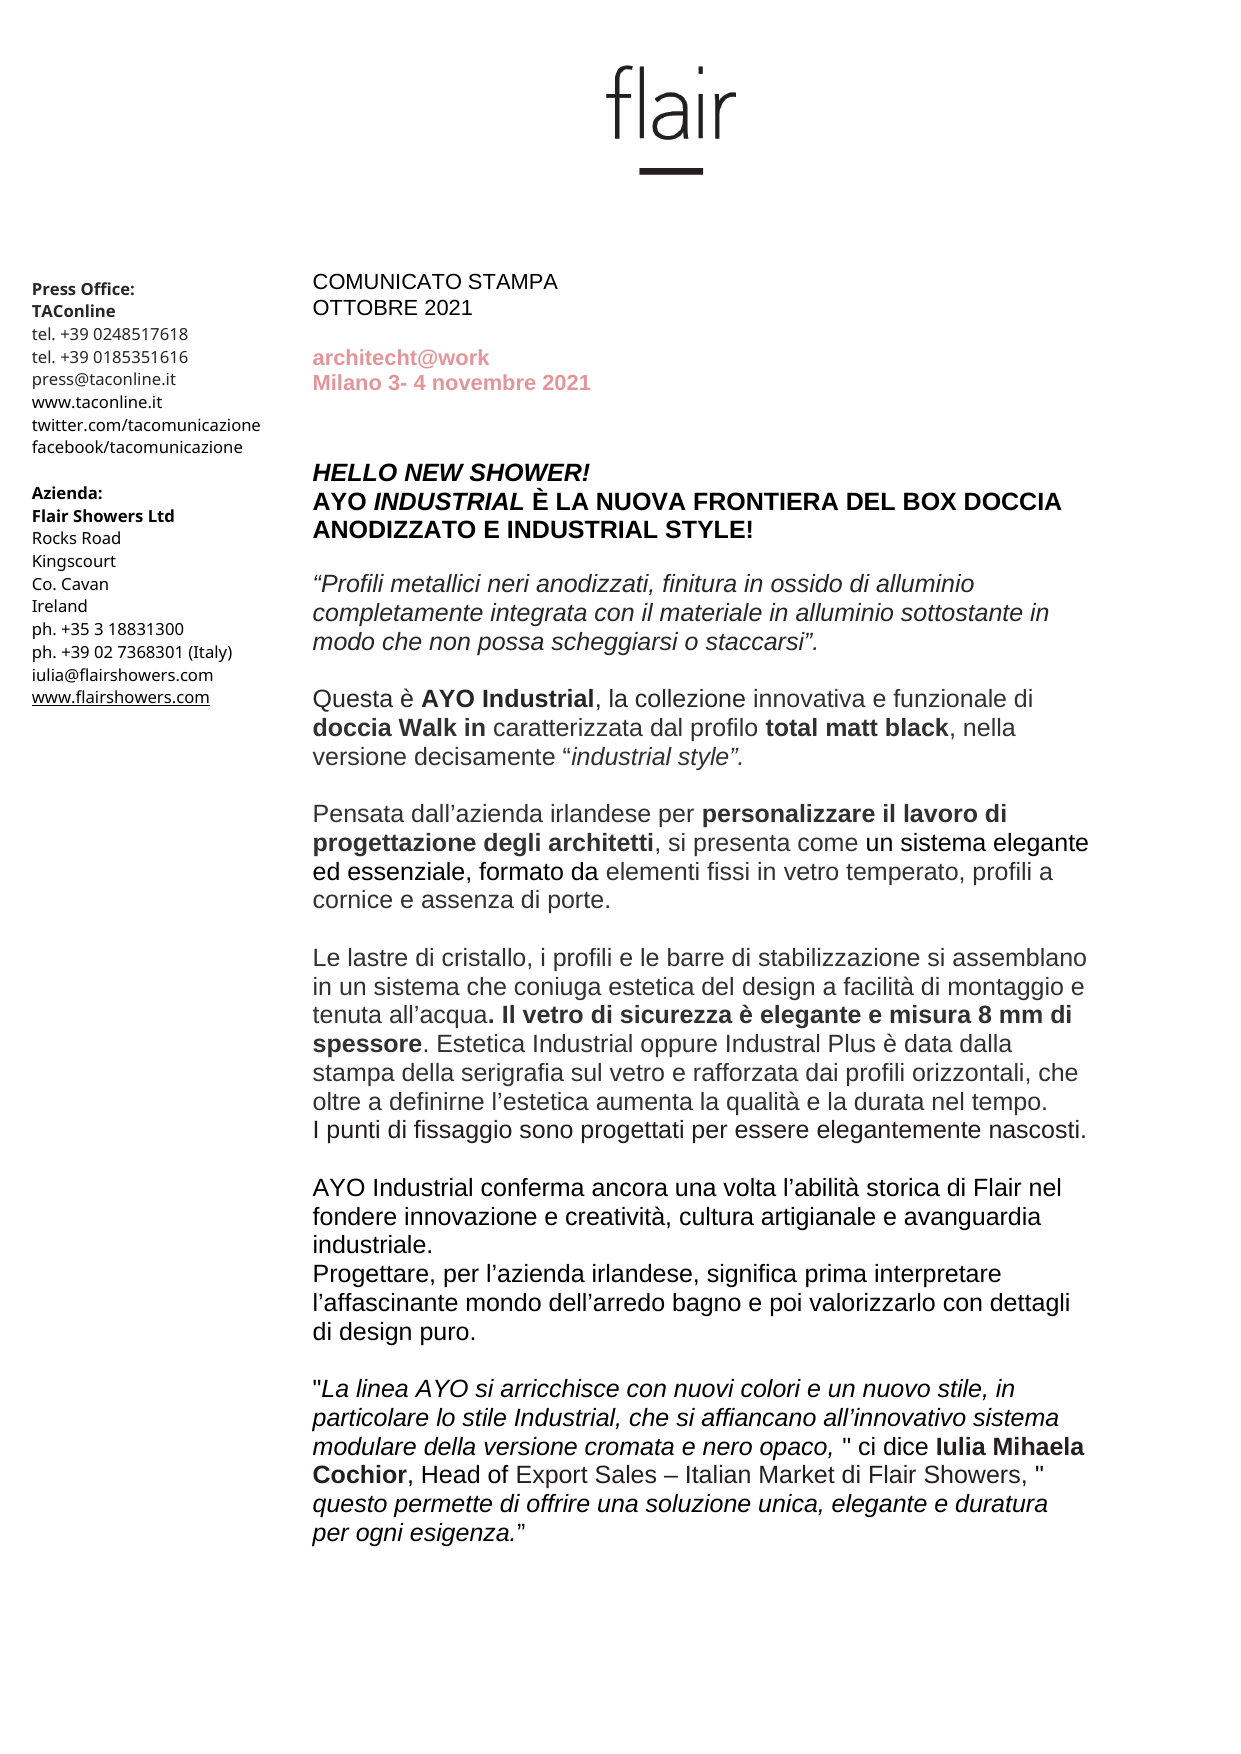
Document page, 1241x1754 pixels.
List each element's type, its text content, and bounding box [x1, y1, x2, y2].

text Le lastre di cristallo, i profili e le barre di stabilizzazione si assemblano in un sistema che coniuga estetica del design a facilità di montaggio e tenuta all’acqua. Il vetro di sicurezza è elegante e misura 8 mm di spessore. Estetica Industrial oppure Industral Plus è data dalla stampa della serigrafia sul vetro e rafforzata dai profili orizzontali, che oltre a definirne l’estetica aumenta la qualità e la durata nel tempo. [312, 943, 1090, 1116]
text “Profili metallici neri anodizzati, finitura in ossido di alluminio completamente integrata con il materiale in alluminio sottostante in modo che non possa scheggiarsi o staccarsi”. [820, 569, 1090, 656]
text Progettare, per l’azienda irlandese, significa prima interpretare l’affascinante mondo dell’arredo bagno e poi valorizzarlo con dettagli di design puro. [476, 1259, 1090, 1346]
text I punti di fissaggio sono progettati per essere elegantemente nascosti. [312, 1116, 1090, 1144]
text architecht@work [312, 345, 1090, 370]
text Milano 3- 4 novembre 2021 [312, 370, 1090, 395]
text HELLO NEW SHOWER! [312, 458, 1095, 487]
text "La linea AYO si arricchisce con nuovi colori e un nuovo stile, in particolare lo stile Industrial, che si affiancano all’innovativo sistema modulare della versione cromata e nero opaco, " ci dice Iulia Mihaela Cochior, Head of Export Sales – Italian Market di Flair Showers, " questo permette di offrire una soluzione unica, elegante e duratura per ogni esigenza.” [312, 1374, 1090, 1547]
text AYO INDUSTRIAL è LA NUOVA FRONTIERA DEL BOX DOCCIA ANODIZZATO E INDUSTRIAL STYLE! [312, 487, 1090, 544]
text AYO Industrial conferma ancora una volta l’abilità storica di Flair nel fondere innovazione e creatività, cultura artigianale e avanguardia industriale. [312, 1173, 1090, 1259]
picture [604, 53, 738, 187]
text OTTOBRE 2021 [312, 294, 1090, 320]
text COMUNICATO STAMPA [312, 269, 1090, 294]
text Pensata dall’azienda irlandese per personalizzare il lavoro di progettazione degli architetti, si presenta come un sistema elegante ed essenziale, formato da elementi fissi in vetro temperato, profili a cornice e assenza di porte. [312, 799, 1090, 914]
text Questa è AYO Industrial, la collezione innovativa e funzionale di doccia Walk in caratterizzata dal profilo total matt black, nella versione decisamente “industrial style”. [312, 684, 1090, 771]
